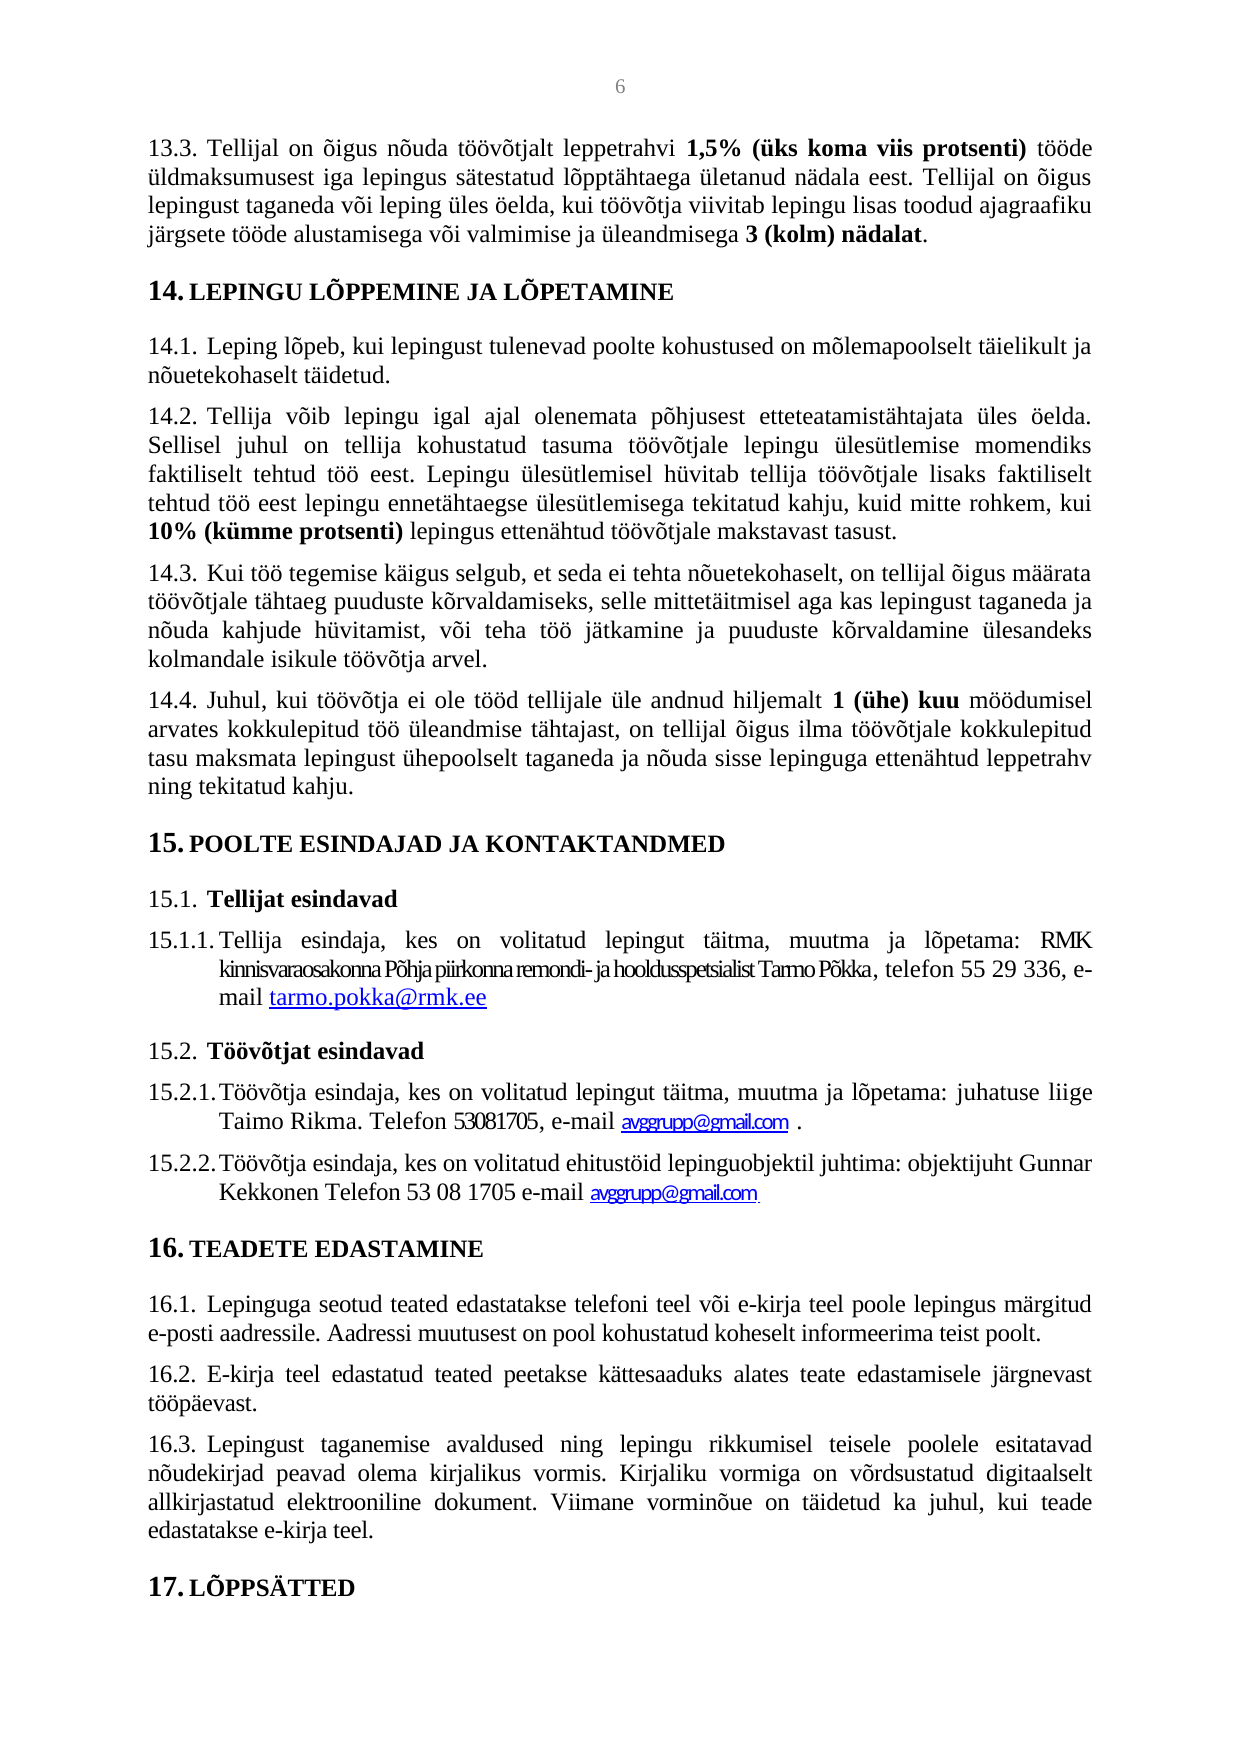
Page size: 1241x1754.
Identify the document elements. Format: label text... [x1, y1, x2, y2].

list E-kirja teel edastatud teated peetakse kättesaaduks alates teate edastamisele järgnevast tööpäevast. [148, 1359, 1093, 1417]
list Töövõtja esindaja, kes on volitatud lepingut täitma, muutma ja lõpetama: juhatuse liige Taimo Rikma. Telefon 53081705, e-mail avggrupp@gmail.com . [148, 1077, 1093, 1135]
list Lepinguga seotud teated edastatakse telefoni teel või e-kirja teel poole lepingus märgitud e-posti aadressile. Aadressi muutusest on pool kohustatud koheselt informeerima teist poolt. [148, 1289, 1093, 1347]
list Tellija esindaja, kes on volitatud lepingut täitma, muutma ja lõpetama: RMK kinnisvaraosakonna Põhja piirkonna remondi- ja hooldusspetsialist Tarmo Põkka, telefon 55 29 336, e-mail tarmo.pokka@rmk.ee [148, 925, 1093, 1011]
list Töövõtja esindaja, kes on volitatud ehitustöid lepinguobjektil juhtima: objektijuht Gunnar Kekkonen Telefon 53 08 1705 e-mail avggrupp@gmail.com [148, 1148, 1093, 1206]
list POOLTE ESINDAJAD JA KONTAKTANDMED [148, 825, 1093, 859]
list Juhul, kui töövõtja ei ole tööd tellijale üle andnud hiljemalt 1 (ühe) kuu möödumisel arvates kokkulepitud töö üleandmise tähtajast, on tellijal õigus ilma töövõtjale kokkulepitud tasu maksmata lepingust ühepoolselt taganeda ja nõuda sisse lepinguga ettenähtud leppetrahv ning tekitatud kahju. [148, 685, 1093, 800]
list Lepingust taganemise avaldused ning lepingu rikkumisel teisele poolele esitatavad nõudekirjad peavad olema kirjalikus vormis. Kirjaliku vormiga on võrdsustatud digitaalselt allkirjastatud elektrooniline dokument. Viimane vorminõue on täidetud ka juhul, kui teade edastatakse e-kirja teel. [148, 1429, 1093, 1544]
list Kui töö tegemise käigus selgub, et seda ei tehta nõuetekohaselt, on tellijal õigus määrata töövõtjale tähtaeg puuduste kõrvaldamiseks, selle mittetäitmisel aga kas lepingust taganeda ja nõuda kahjude hüvitamist, või teha töö jätkamine ja puuduste kõrvaldamine ülesandeks kolmandale isikule töövõtja arvel. [148, 558, 1093, 673]
list Leping lõpeb, kui lepingust tulenevad poolte kohustused on mõlemapoolselt täielikult ja nõuetekohaselt täidetud. [148, 331, 1093, 389]
list Lõppsätted [148, 1569, 1093, 1603]
list Töövõtjat esindavad [148, 1036, 1093, 1065]
list Lepingu lõppemine ja lõpetamine [148, 273, 1093, 306]
list Tellijal on õigus nõuda töövõtjalt leppetrahvi 1,5% (üks koma viis protsenti) tööde üldmaksumusest iga lepingus sätestatud lõpptähtaega ületanud nädala eest. Tellijal on õigus lepingust taganeda või leping üles öelda, kui töövõtja viivitab lepingu lisas toodud ajagraafiku järgsete tööde alustamisega või valmimise ja üleandmisega 3 (kolm) nädalat. [148, 133, 1093, 248]
list Tellijat esindavad [148, 884, 1093, 912]
list Tellija võib lepingu igal ajal olenemata põhjusest etteteatamistähtajata üles öelda. Sellisel juhul on tellija kohustatud tasuma töövõtjale lepingu ülesütlemise momendiks faktiliselt tehtud töö eest. Lepingu ülesütlemisel hüvitab tellija töövõtjale lisaks faktiliselt tehtud töö eest lepingu ennetähtaegse ülesütlemisega tekitatud kahju, kuid mitte rohkem, kui 10% (kümme protsenti) lepingus ettenähtud töövõtjale makstavast tasust. [148, 401, 1093, 545]
list Teadete edastamine [148, 1231, 1093, 1264]
